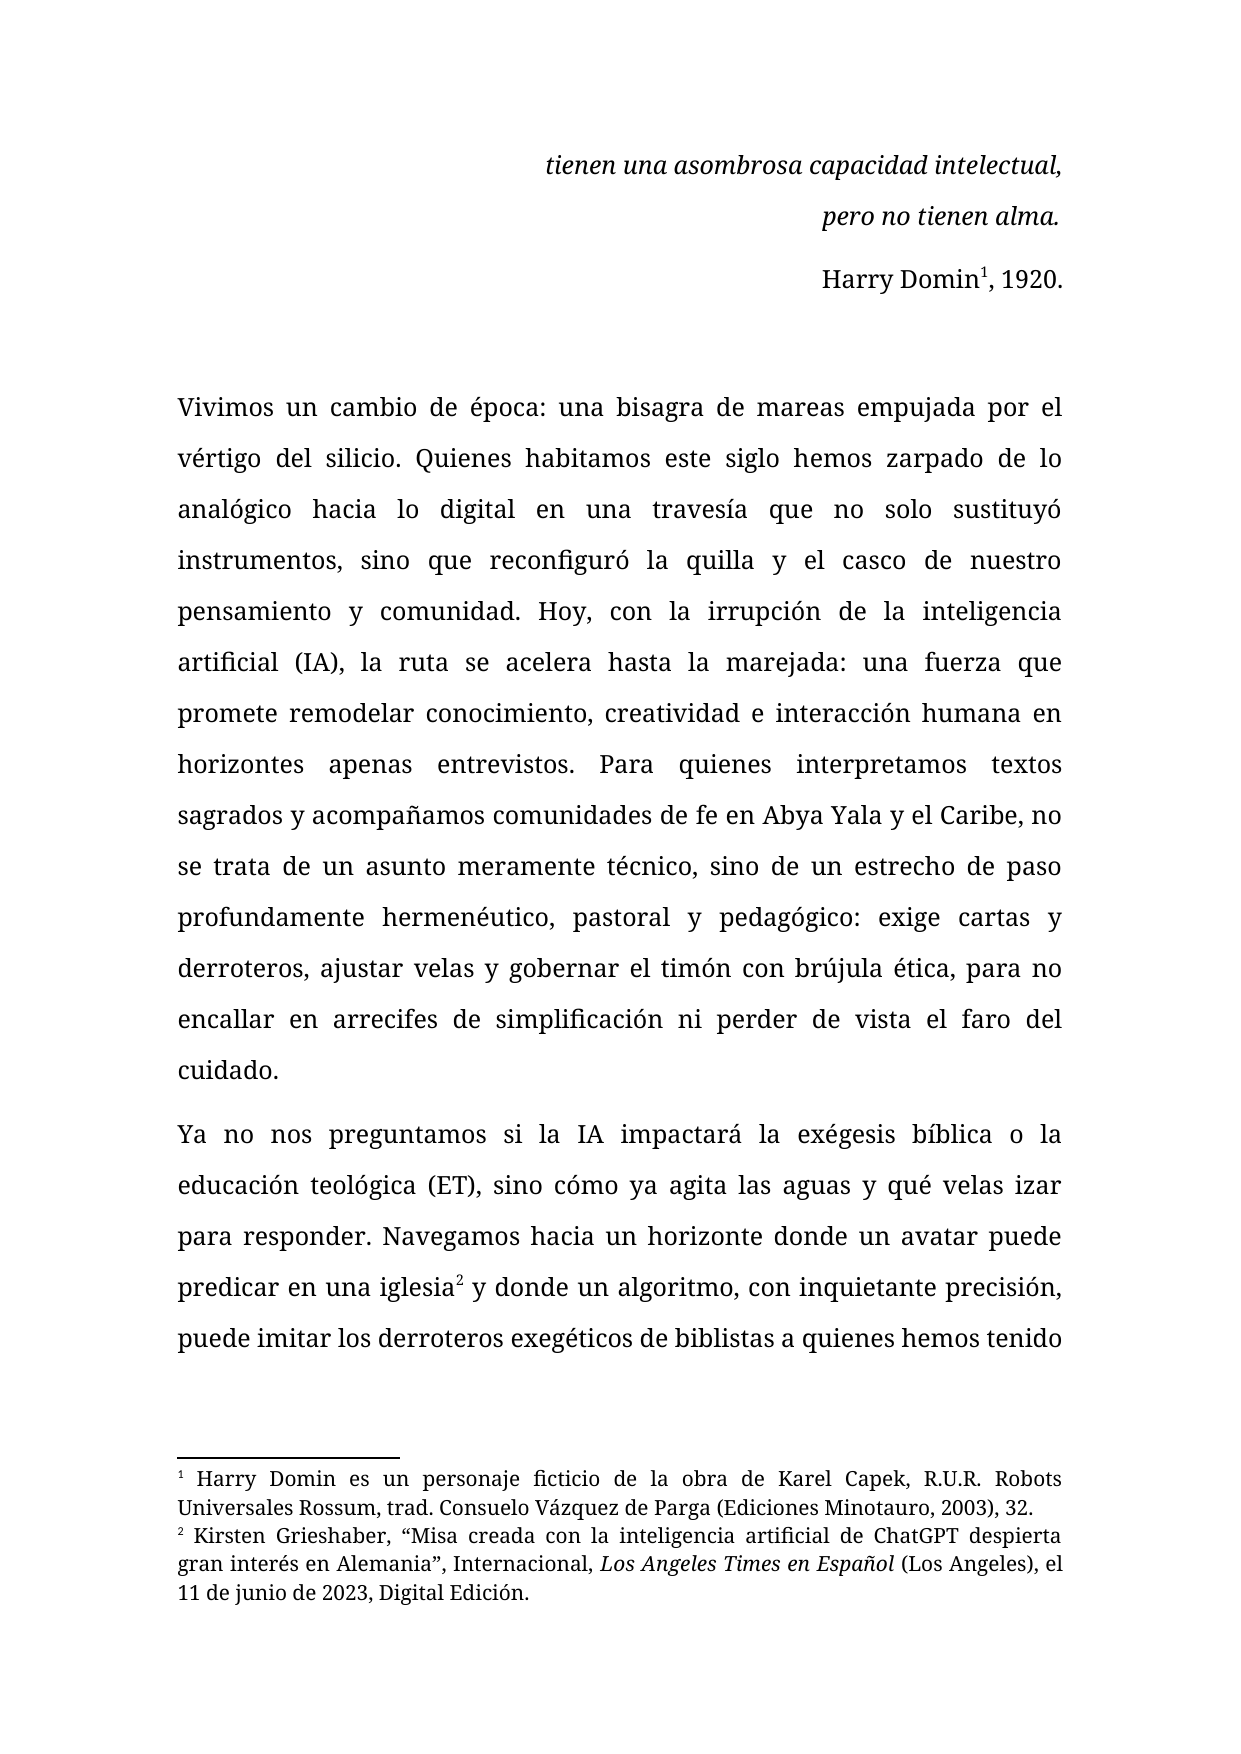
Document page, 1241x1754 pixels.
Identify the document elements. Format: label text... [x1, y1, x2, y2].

text Vivimos un cambio de época: una bisagra de mareas empujada por el vértigo del silicio. Quienes habitamos este siglo hemos zarpado de lo analógico hacia lo digital en una travesía que no solo sustituyó instrumentos, sino que reconfiguró la quilla y el casco de nuestro pensamiento y comunidad. Hoy, con la irrupción de la inteligencia artificial (IA), la ruta se acelera hasta la marejada: una fuerza que promete remodelar conocimiento, creatividad e interacción humana en horizontes apenas entrevistos. Para quienes interpretamos textos sagrados y acompañamos comunidades de fe en Abya Yala y el Caribe, no se trata de un asunto meramente técnico, sino de un estrecho de paso profundamente hermenéutico, pastoral y pedagógico: exige cartas y derroteros, ajustar velas y gobernar el timón con brújula ética, para no encallar en arrecifes de simplificación ni perder de vista el faro del cuidado. [177, 389, 1063, 1087]
text pero no tienen alma. [177, 199, 1063, 233]
text tienen una asombrosa capacidad intelectual, [177, 148, 1063, 182]
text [177, 1116, 1063, 1354]
text Harry Domin, 1920. [177, 262, 1063, 296]
